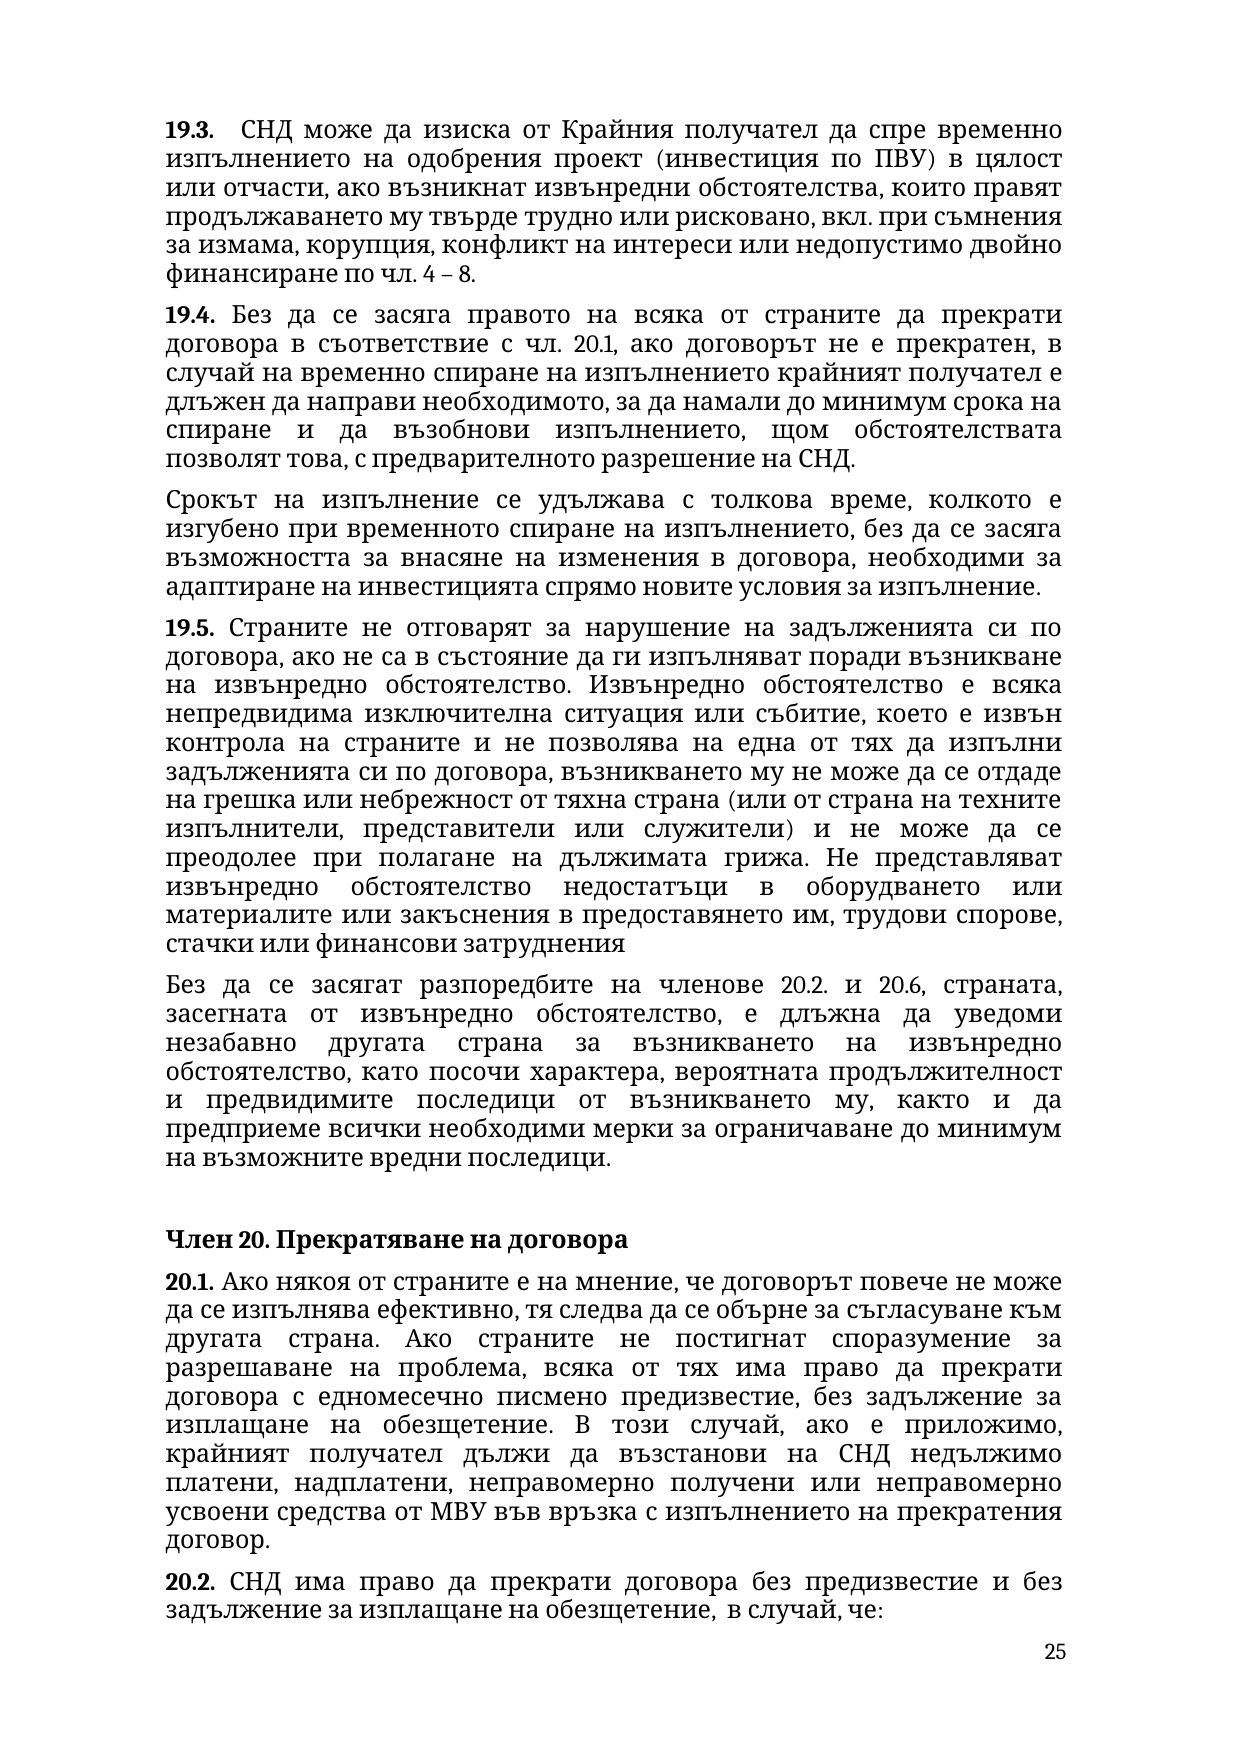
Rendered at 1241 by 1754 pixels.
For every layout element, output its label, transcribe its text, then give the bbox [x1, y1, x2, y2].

text 19.3. СНД може да изиска от Крайния получател да спре временно изпълнението на одобрения проект (инвестиция по ПВУ) в цялост или отчасти, ако възникнат извънредни обстоятелства, които правят продължаването му твърде трудно или рисковано, вкл. при съмнения за измама, корупция, конфликт на интереси или недопустимо двойно финансиране по чл. 4 – 8. [165, 116, 1063, 289]
text 20.2. СНД има право да прекрати договора без предизвестие и без задължение за изплащане на обезщетение, в случай, че: [165, 1568, 1063, 1625]
text 19.4. Без да се засяга правото на всяка от страните да прекрати договора в съответствие с чл. 20.1, ако договорът не е прекратен, в случай на временно спиране на изпълнението крайният получател е длъжен да направи необходимото, за да намали до минимум срока на спиране и да възобнови изпълнението, щом обстоятелствата позволят това, с предварителното разрешение на СНД. [165, 301, 1063, 474]
text Срокът на изпълнение се удължава с толкова време, колкото е изгубено при временното спиране на изпълнението, без да се засяга възможността за внасяне на изменения в договора, необходими за адаптиране на инвестицията спрямо новите условия за изпълнение. [165, 486, 1063, 601]
text Без да се засягат разпоредбите на членове 20.2. и 20.6, страната, засегната от извънредно обстоятелство, е длъжна да уведоми незабавно другата страна за възникването на извънредно обстоятелство, като посочи характера, вероятната продължителност и предвидимите последици от възникването му, както и да предприеме всички необходими мерки за ограничаване до минимум на възможните вредни последици. [165, 971, 1063, 1173]
text 20.1. Ако някоя от страните е на мнение, че договорът повече не може да се изпълнява ефективно, тя следва да се обърне за съгласуване към другата страна. Ако страните не постигнат споразумение за разрешаване на проблема, всяка от тях има право да прекрати договора с едномесечно писмено предизвестие, без задължение за изплащане на обезщетение. В този случай, ако е приложимо, крайният получател дължи да възстанови на СНД недължимо платени, надплатени, неправомерно получени или неправомерно усвоени средства от МВУ във връзка с изпълнението на прекратения договор. [165, 1268, 1063, 1555]
text 19.5. Страните не отговарят за нарушение на задълженията си по договора, ако не са в състояние да ги изпълняват поради възникване на извънредно обстоятелство. Извънредно обстоятелство е всяка непредвидима изключителна ситуация или събитие, което е извън контрола на страните и не позволява на една от тях да изпълни задълженията си по договора, възникването му не може да се отдаде на грешка или небрежност от тяхна страна (или от страна на техните изпълнители, представители или служители) и не може да се преодолее при полагане на дължимата грижа. Не представляват извънредно обстоятелство недостатъци в оборудването или материалите или закъснения в предоставянето им, трудови спорове, стачки или финансови затруднения [165, 614, 1063, 959]
text Член 20. Прекратяване на договора [165, 1226, 1063, 1255]
